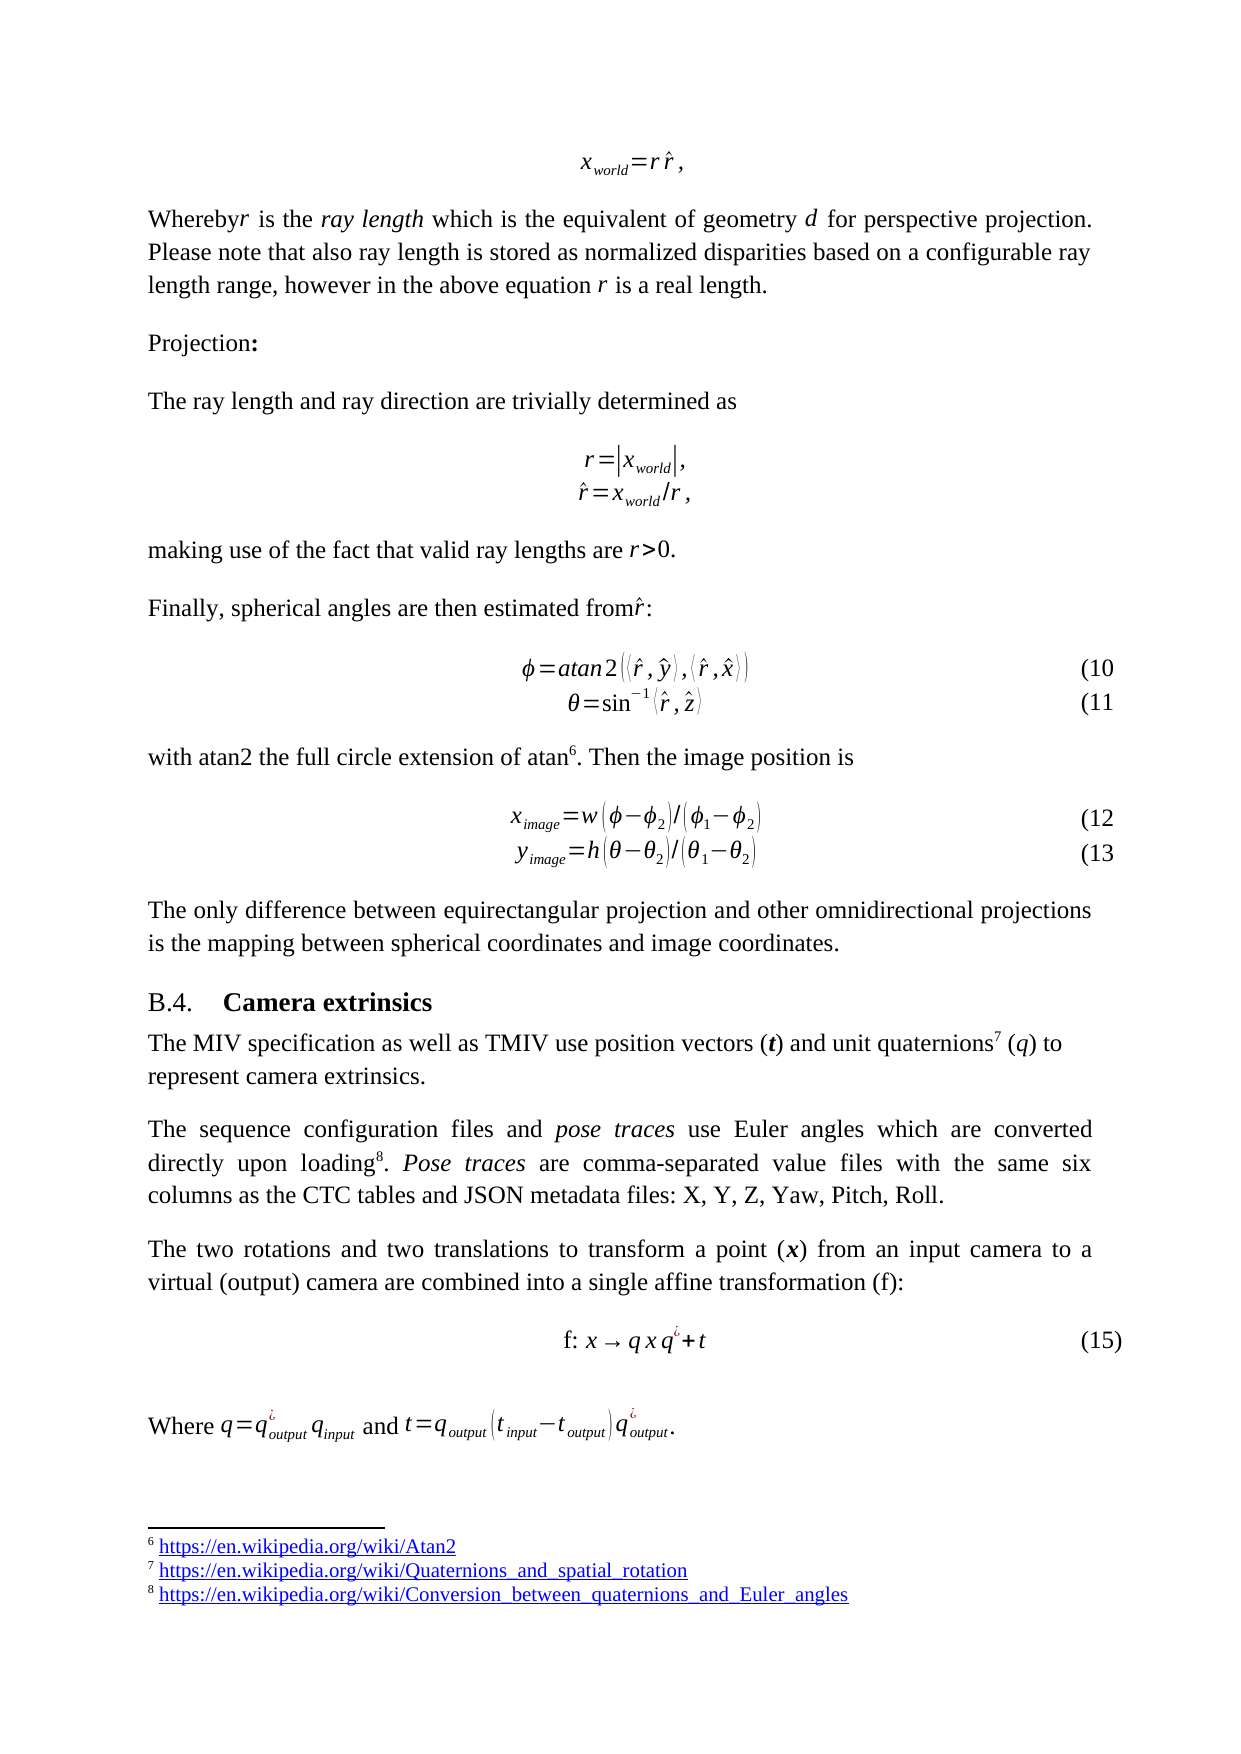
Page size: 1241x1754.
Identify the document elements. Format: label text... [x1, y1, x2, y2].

text Whereby is the ray length which is the equivalent of geometry for perspective projection. Please note that also ray length is stored as normalized disparities based on a configurable ray length range, however in the above equation is a real length. [148, 204, 1093, 299]
text (7) [148, 148, 1093, 179]
text (13) [148, 835, 1093, 870]
text (10) [148, 651, 1093, 685]
text Projection: [148, 328, 1093, 357]
text (9) [148, 479, 1093, 510]
text Finally, spherical angles are then estimated from: [148, 593, 1093, 622]
text with atan2 the full circle extension of atan. Then the image position is [148, 742, 1093, 771]
text The ray length and ray direction are trivially determined as [148, 386, 1093, 415]
subtitle Camera extrinsics [148, 986, 1093, 1017]
text Where and . [148, 1408, 1093, 1443]
text f: (15) [148, 1326, 1093, 1354]
text (11) [148, 685, 1093, 717]
text The MIV specification as well as TMIV use position vectors (t) and unit quaternions (q) to represent camera extrinsics. [148, 1028, 1093, 1089]
text (12) [148, 800, 1093, 835]
text The sequence configuration files and pose traces use Euler angles which are converted directly upon loading. Pose traces are comma-separated value files with the same six columns as the CTC tables and JSON metadata files: X, Y, Z, Yaw, Pitch, Roll. [148, 1114, 1093, 1209]
text The two rotations and two translations to transform a point (x) from an input camera to a virtual (output) camera are combined into a single affine transformation (f): [148, 1234, 1093, 1296]
text The only difference between equirectangular projection and other omnidirectional projections is the mapping between spherical coordinates and image coordinates. [148, 895, 1093, 956]
text (8) [148, 444, 1093, 479]
text making use of the fact that valid ray lengths are [148, 535, 1093, 564]
